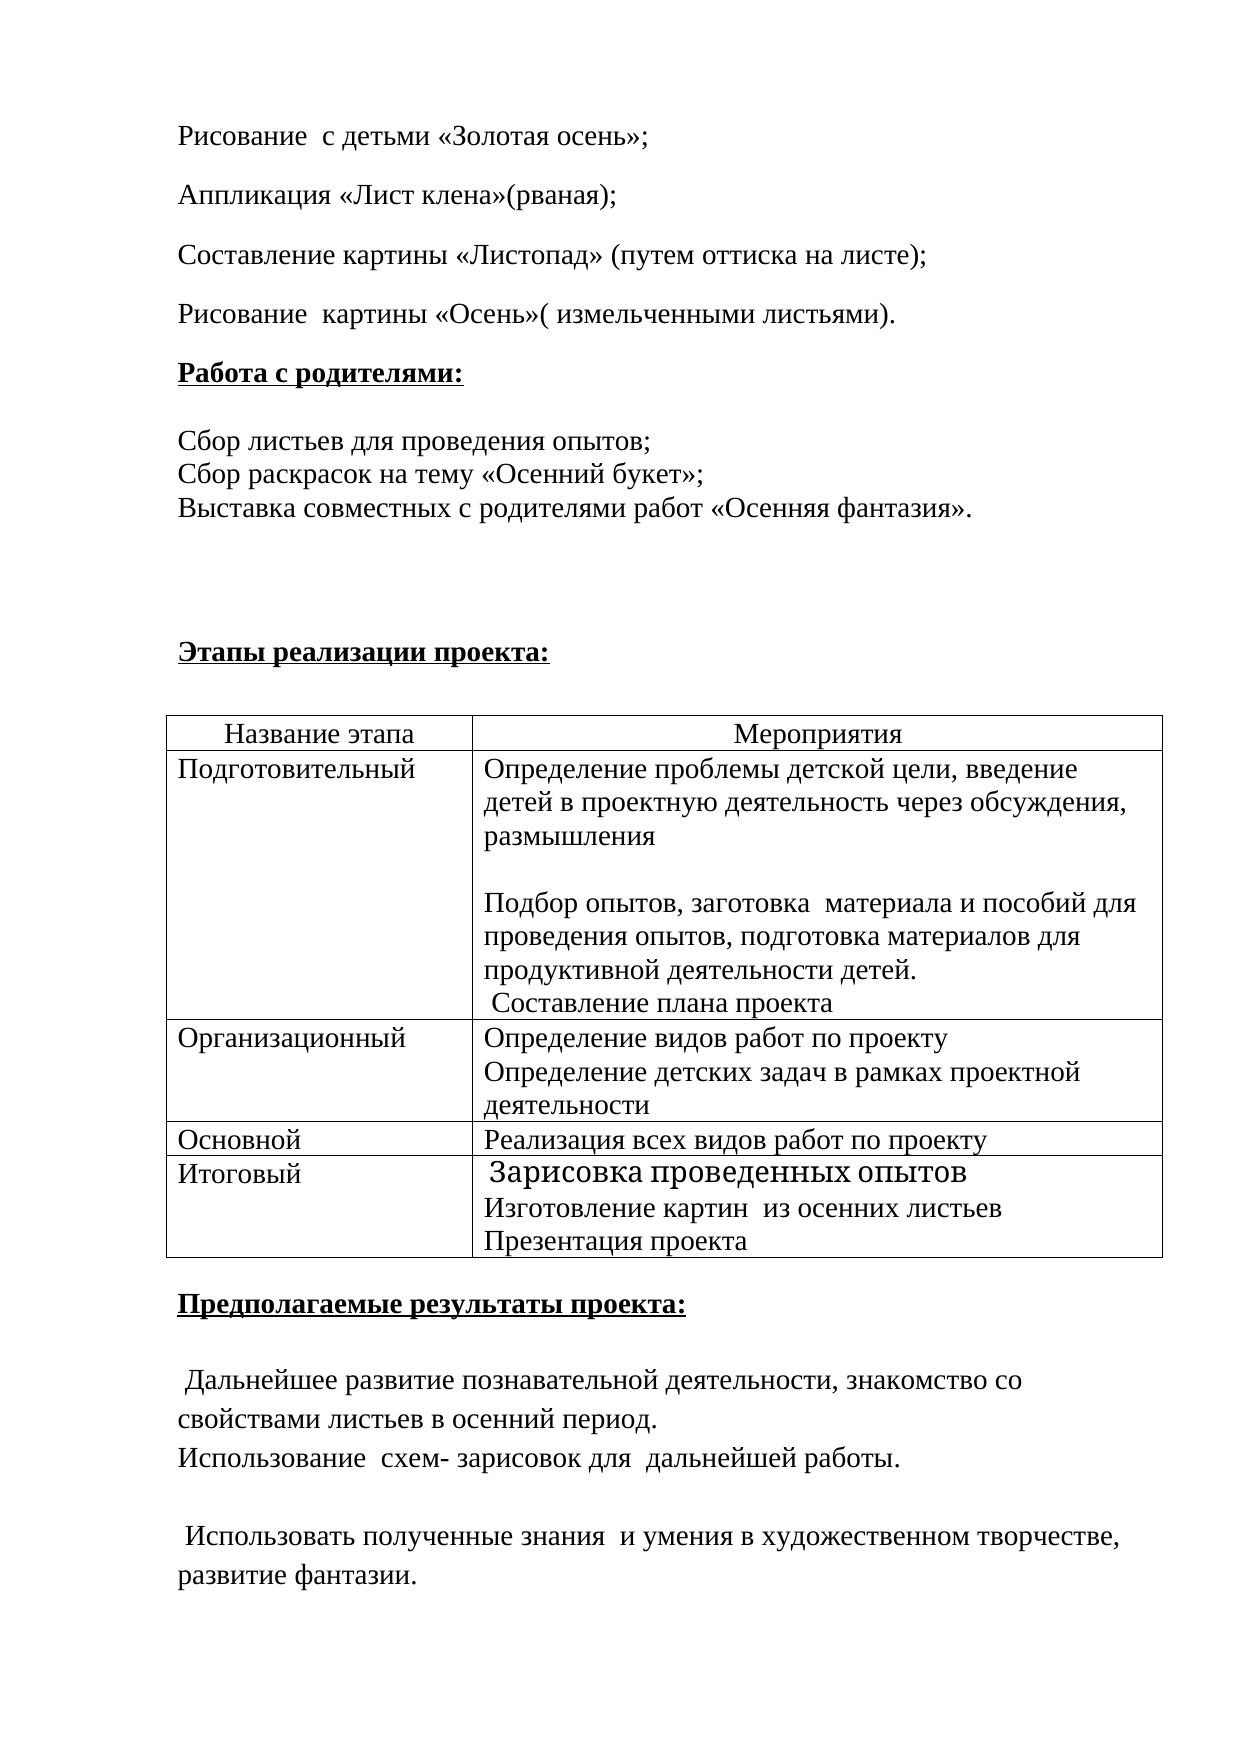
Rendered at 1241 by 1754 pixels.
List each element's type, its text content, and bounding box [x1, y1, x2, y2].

table_cell Итоговый [167, 1156, 472, 1257]
table_cell Определение видов работ по проекту Определение детских задач в рамках проектной деятельности [473, 1020, 1162, 1121]
table_cell Организационный [167, 1020, 472, 1121]
table_cell Зарисовка проведенных опытов Изготовление картин из осенних листьев Презентация проекта [473, 1156, 1162, 1257]
text Аппликация «Лист клена»(рваная); [177, 177, 1152, 211]
table_header Название этапа [167, 716, 472, 750]
table_cell Реализация всех видов работ по проекту [473, 1122, 1162, 1155]
text Рисование с детьми «Золотая осень»; [177, 118, 1152, 152]
text Сбор раскрасок на тему «Осенний букет»; [177, 456, 1152, 490]
text Работа с родителями: [177, 356, 1152, 389]
table_cell Подготовительный [167, 751, 472, 1019]
text Использовать полученные знания и умения в художественном творчестве, развитие фантазии. [177, 1514, 1152, 1592]
table_cell Основной [167, 1122, 472, 1155]
table_cell Определение проблемы детской цели, введение детей в проектную деятельность через обсуждения, размышления Подбор опытов, заготовка материала и пособий для проведения опытов, подготовка материалов для продуктивной деятельности детей. Составление плана проекта [473, 751, 1162, 1019]
text Дальнейшее развитие познавательной деятельности, знакомство со свойствами листьев в осенний период. Использование схем- зарисовок для дальнейшей работы. [177, 1358, 1152, 1475]
text Сбор листьев для проведения опытов; [177, 423, 1152, 456]
text Составление картины «Листопад» (путем оттиска на листе); [177, 237, 1152, 270]
text Выставка совместных с родителями работ «Осенняя фантазия». [177, 490, 1152, 523]
text Этапы реализации проекта: [177, 634, 1152, 667]
table_header Мероприятия [473, 716, 1162, 750]
text Рисование картины «Осень»( измельченными листьями). [177, 296, 1152, 330]
text Предполагаемые результаты проекта: [177, 1286, 1152, 1319]
